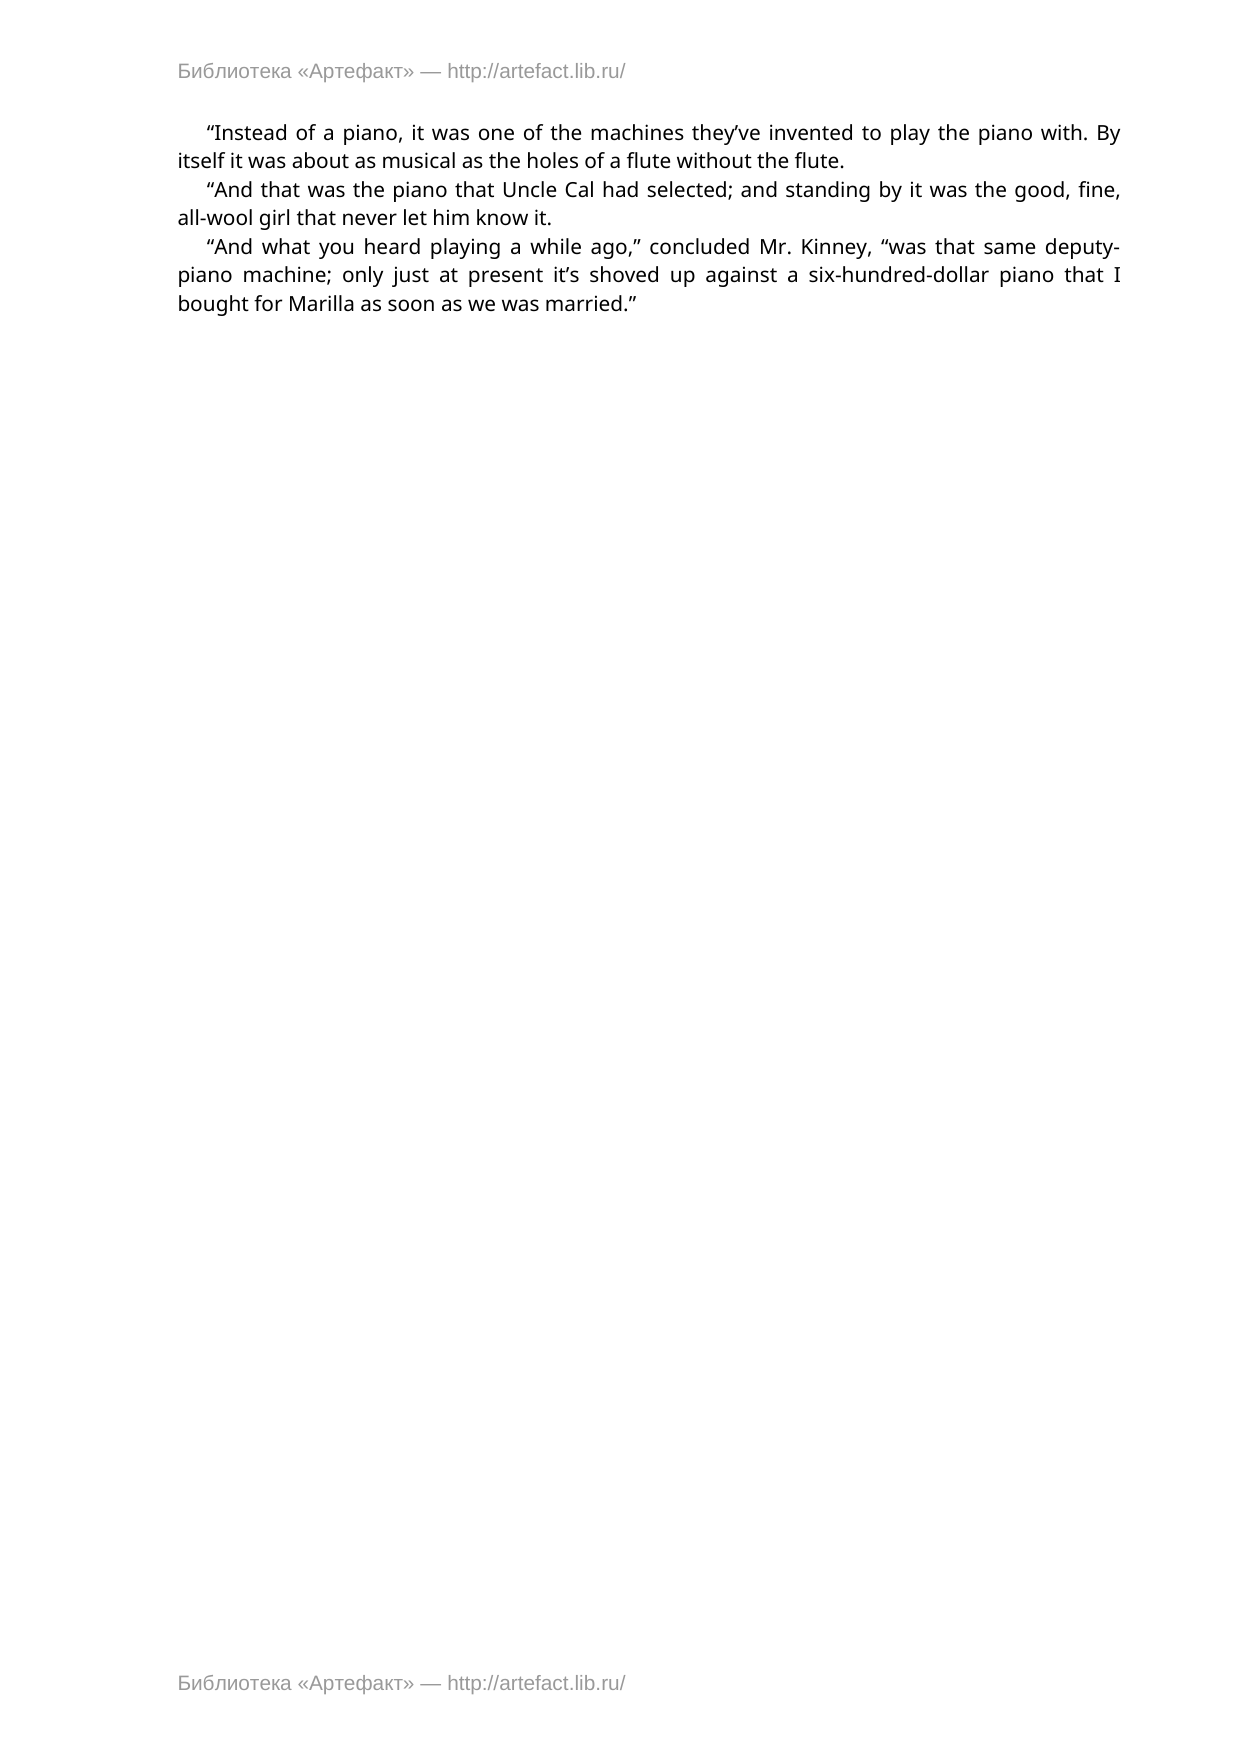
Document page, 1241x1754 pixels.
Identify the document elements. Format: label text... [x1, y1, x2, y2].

text “And what you heard playing a while ago,” concluded Mr. Kinney, “was that same deputy-piano machine; only just at present it’s shoved up against a six-hundred-dollar piano that I bought for Marilla as soon as we was married.” [177, 232, 1122, 317]
text “And that was the piano that Uncle Cal had selected; and standing by it was the good, fine, all-wool girl that never let him know it. [177, 175, 1122, 232]
text “Instead of a piano, it was one of the machines they’ve invented to play the piano with. By itself it was about as musical as the holes of a flute without the flute. [177, 118, 1122, 175]
